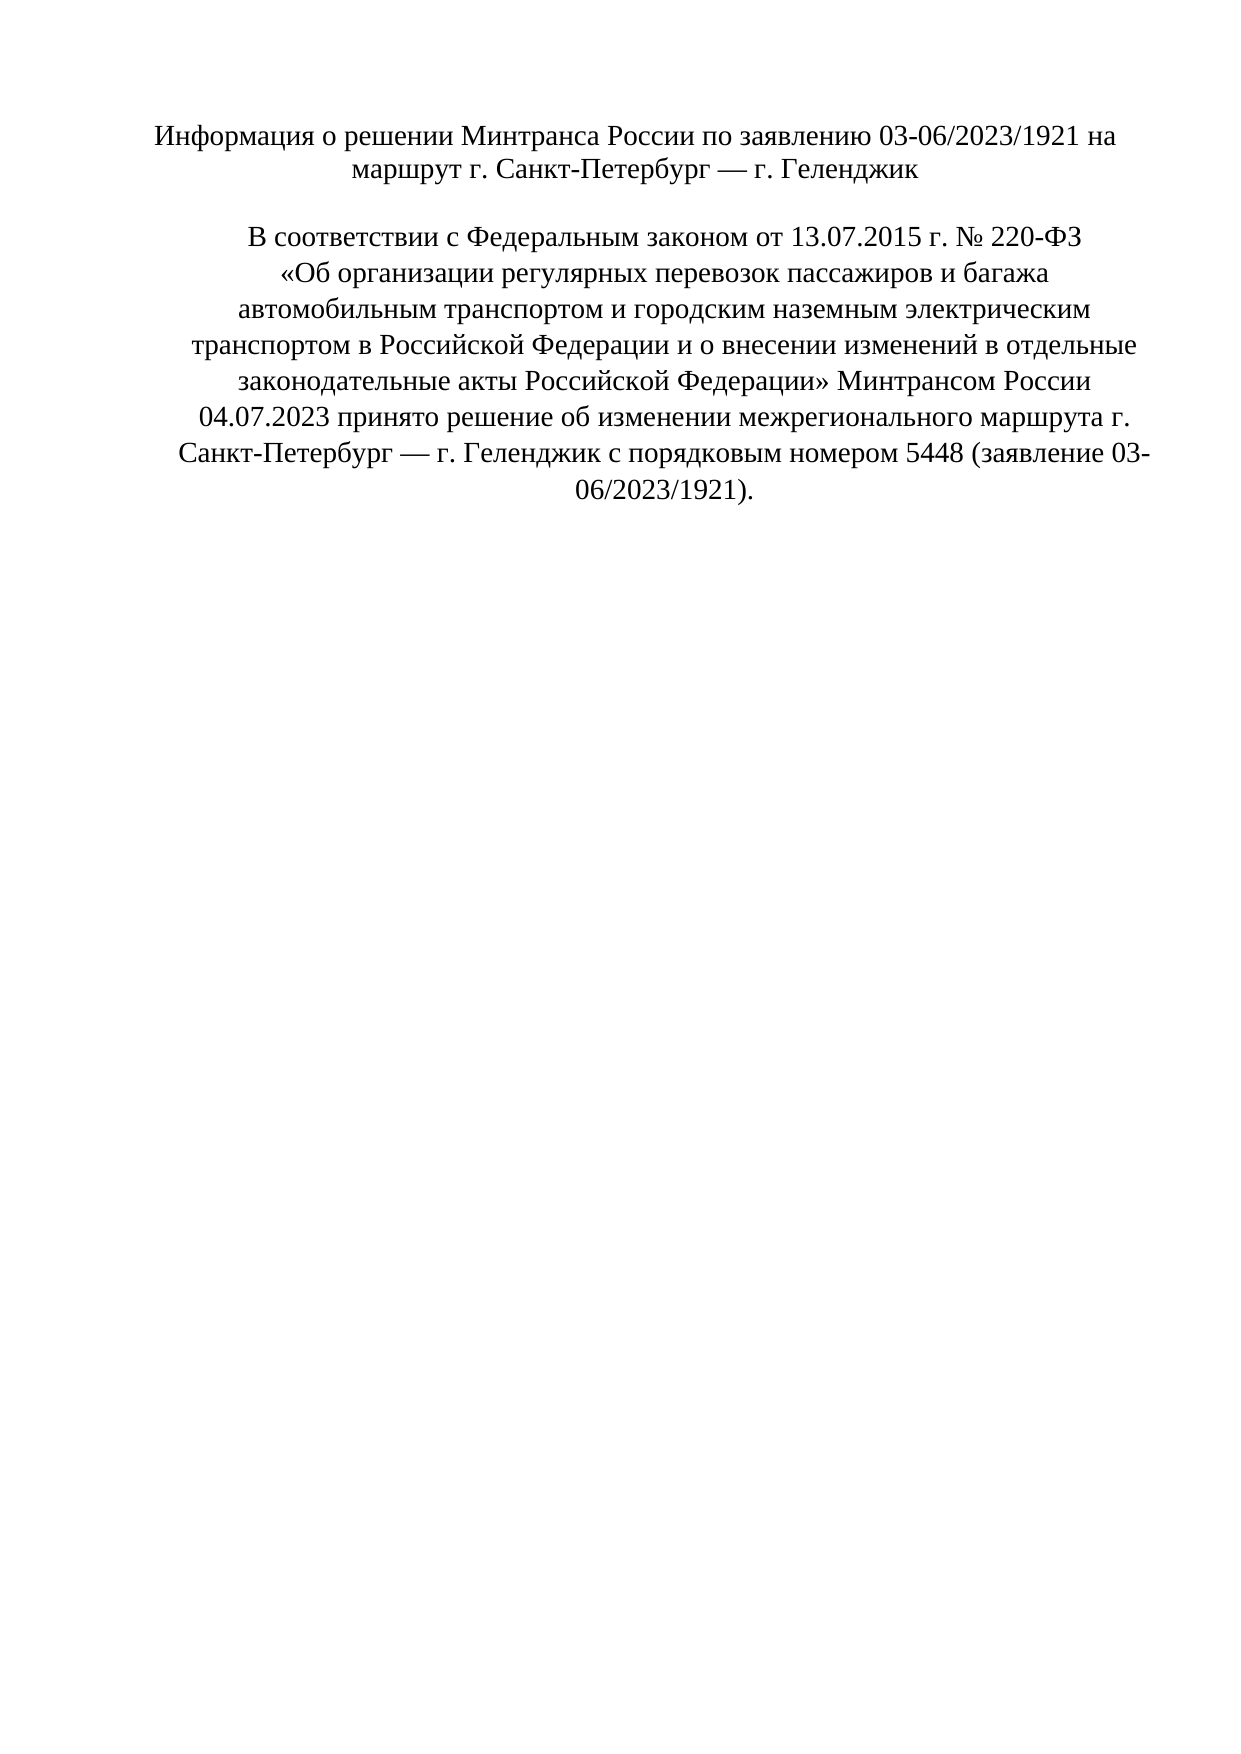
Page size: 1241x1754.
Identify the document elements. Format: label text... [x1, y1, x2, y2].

text Информация о решении Минтранса России по заявлению 03-06/2023/1921 на маршрут г. Санкт-Петербург — г. Геленджик [118, 118, 1152, 185]
text В соответствии с Федеральным законом от 13.07.2015 г. № 220-ФЗ «Об организации регулярных перевозок пассажиров и багажа автомобильным транспортом и городским наземным электрическим транспортом в Российской Федерации и о внесении изменений в отдельные законодательные акты Российской Федерации» Минтрансом России 04.07.2023 принято решение об изменении межрегионального маршрута г. Санкт-Петербург — г. Геленджик с порядковым номером 5448 (заявление 03-06/2023/1921). [177, 219, 1152, 505]
